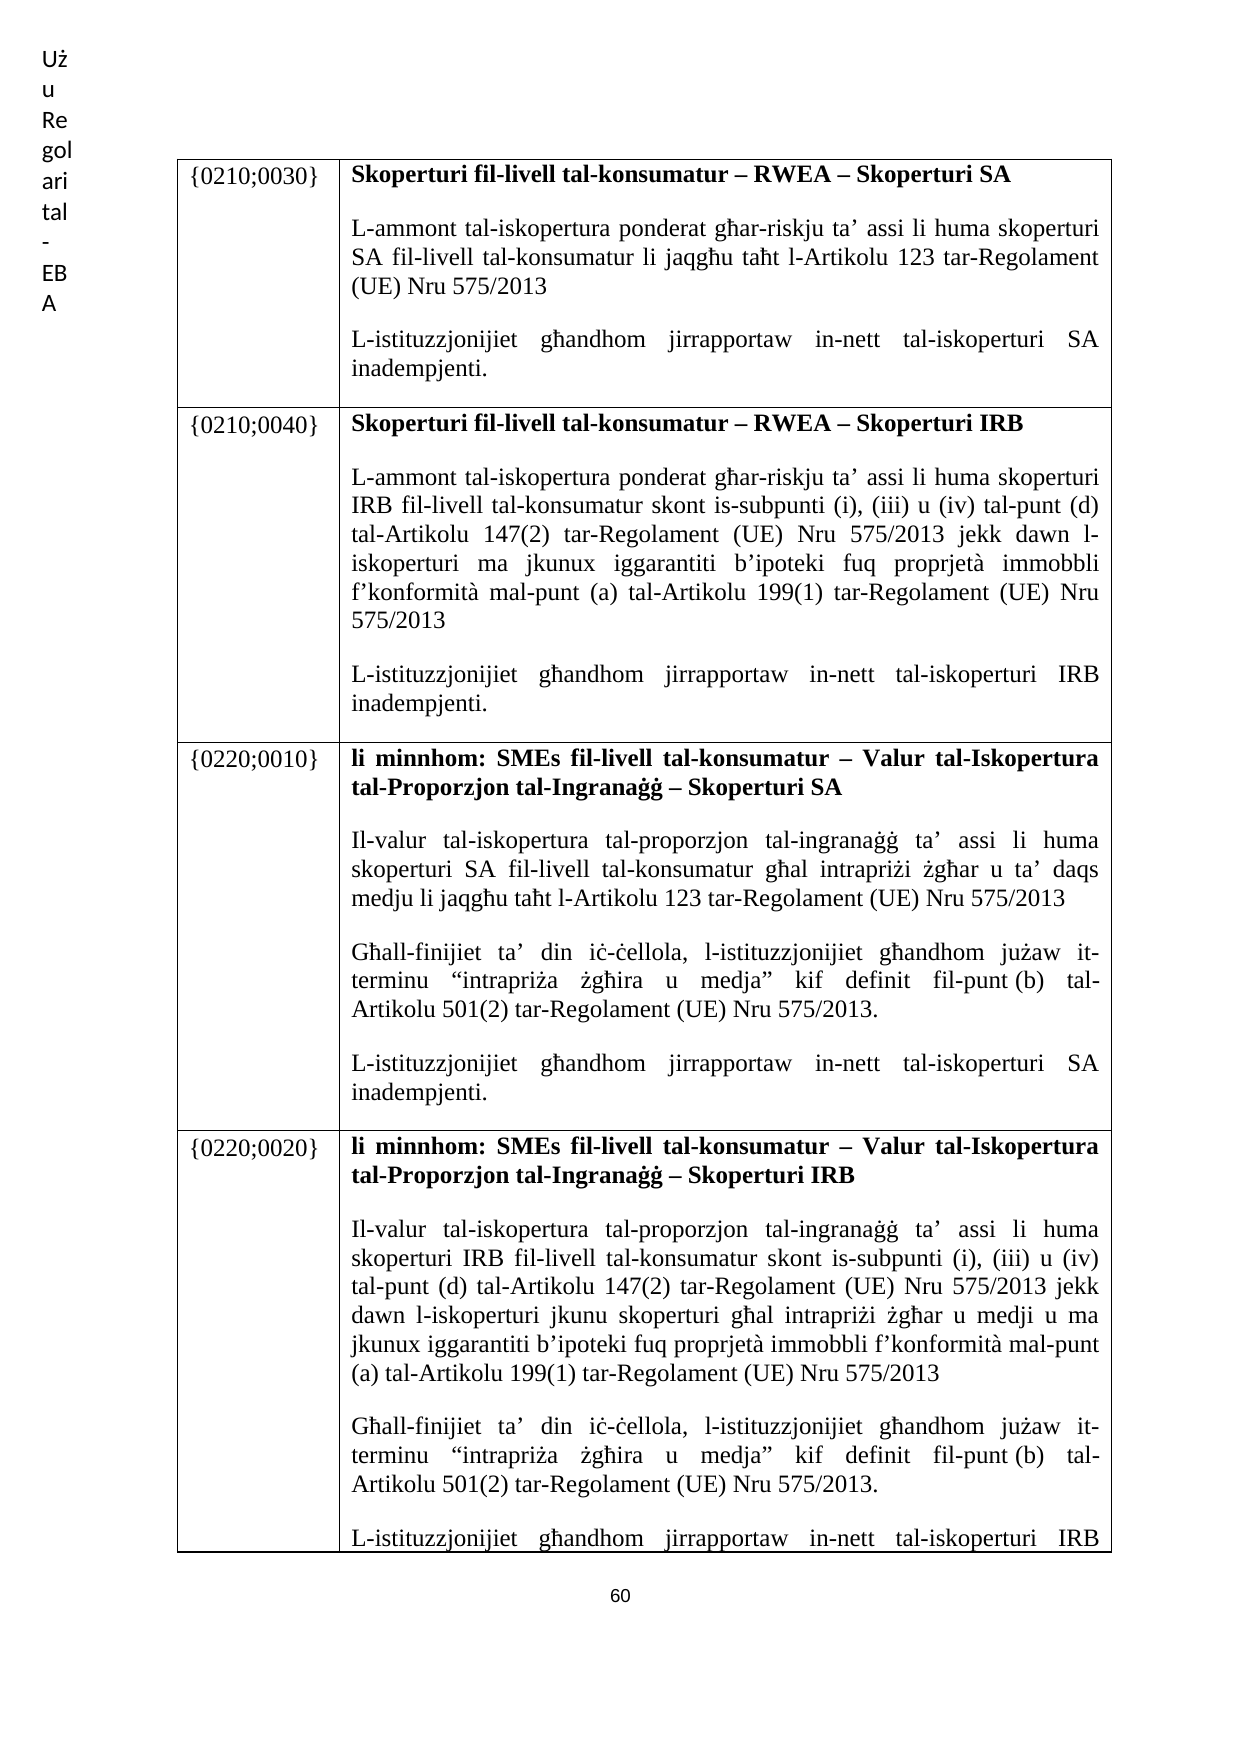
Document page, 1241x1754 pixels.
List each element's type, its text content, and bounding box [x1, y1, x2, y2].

table_cell {0220;0020} [178, 1131, 339, 1551]
table_cell {0220;0010} [178, 743, 339, 1130]
table_cell {0210;0040} [178, 408, 339, 742]
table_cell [340, 1131, 1111, 1551]
table_cell li minnhom: SMEs fil-livell tal-konsumatur – Valur tal-Iskopertura tal-Proporzjon tal-Ingranaġġ – Skoperturi SA Il-valur tal-iskopertura tal-proporzjon tal-ingranaġġ ta’ assi li huma skoperturi SA fil-livell tal-konsumatur għal intrapriżi żgħar u ta’ daqs medju li jaqgħu taħt l-Artikolu 123 tar-Regolament (UE) Nru 575/2013 Għall-finijiet ta’ din iċ-ċellola, l-istituzzjonijiet għandhom jużaw it-terminu “intrapriża żgħira u medja” kif definit fil-punt (b) tal-Artikolu 501(2) tar-Regolament (UE) Nru 575/2013. L-istituzzjonijiet għandhom jirrapportaw in-nett tal-iskoperturi SA inadempjenti. [340, 743, 1111, 1130]
table_cell {0210;0030} [178, 160, 339, 407]
table_cell Skoperturi fil-livell tal-konsumatur – RWEA – Skoperturi SA L-ammont tal-iskopertura ponderat għar-riskju ta’ assi li huma skoperturi SA fil-livell tal-konsumatur li jaqgħu taħt l-Artikolu 123 tar-Regolament (UE) Nru 575/2013 L-istituzzjonijiet għandhom jirrapportaw in-nett tal-iskoperturi SA inadempjenti. [340, 160, 1111, 407]
table_cell Skoperturi fil-livell tal-konsumatur – RWEA – Skoperturi IRB L-ammont tal-iskopertura ponderat għar-riskju ta’ assi li huma skoperturi IRB fil-livell tal-konsumatur skont is-subpunti (i), (iii) u (iv) tal-punt (d) tal-Artikolu 147(2) tar-Regolament (UE) Nru 575/2013 jekk dawn l-iskoperturi ma jkunux iggarantiti b’ipoteki fuq proprjetà immobbli f’konformità mal-punt (a) tal-Artikolu 199(1) tar-Regolament (UE) Nru 575/2013 L-istituzzjonijiet għandhom jirrapportaw in-nett tal-iskoperturi IRB inadempjenti. [340, 408, 1111, 742]
